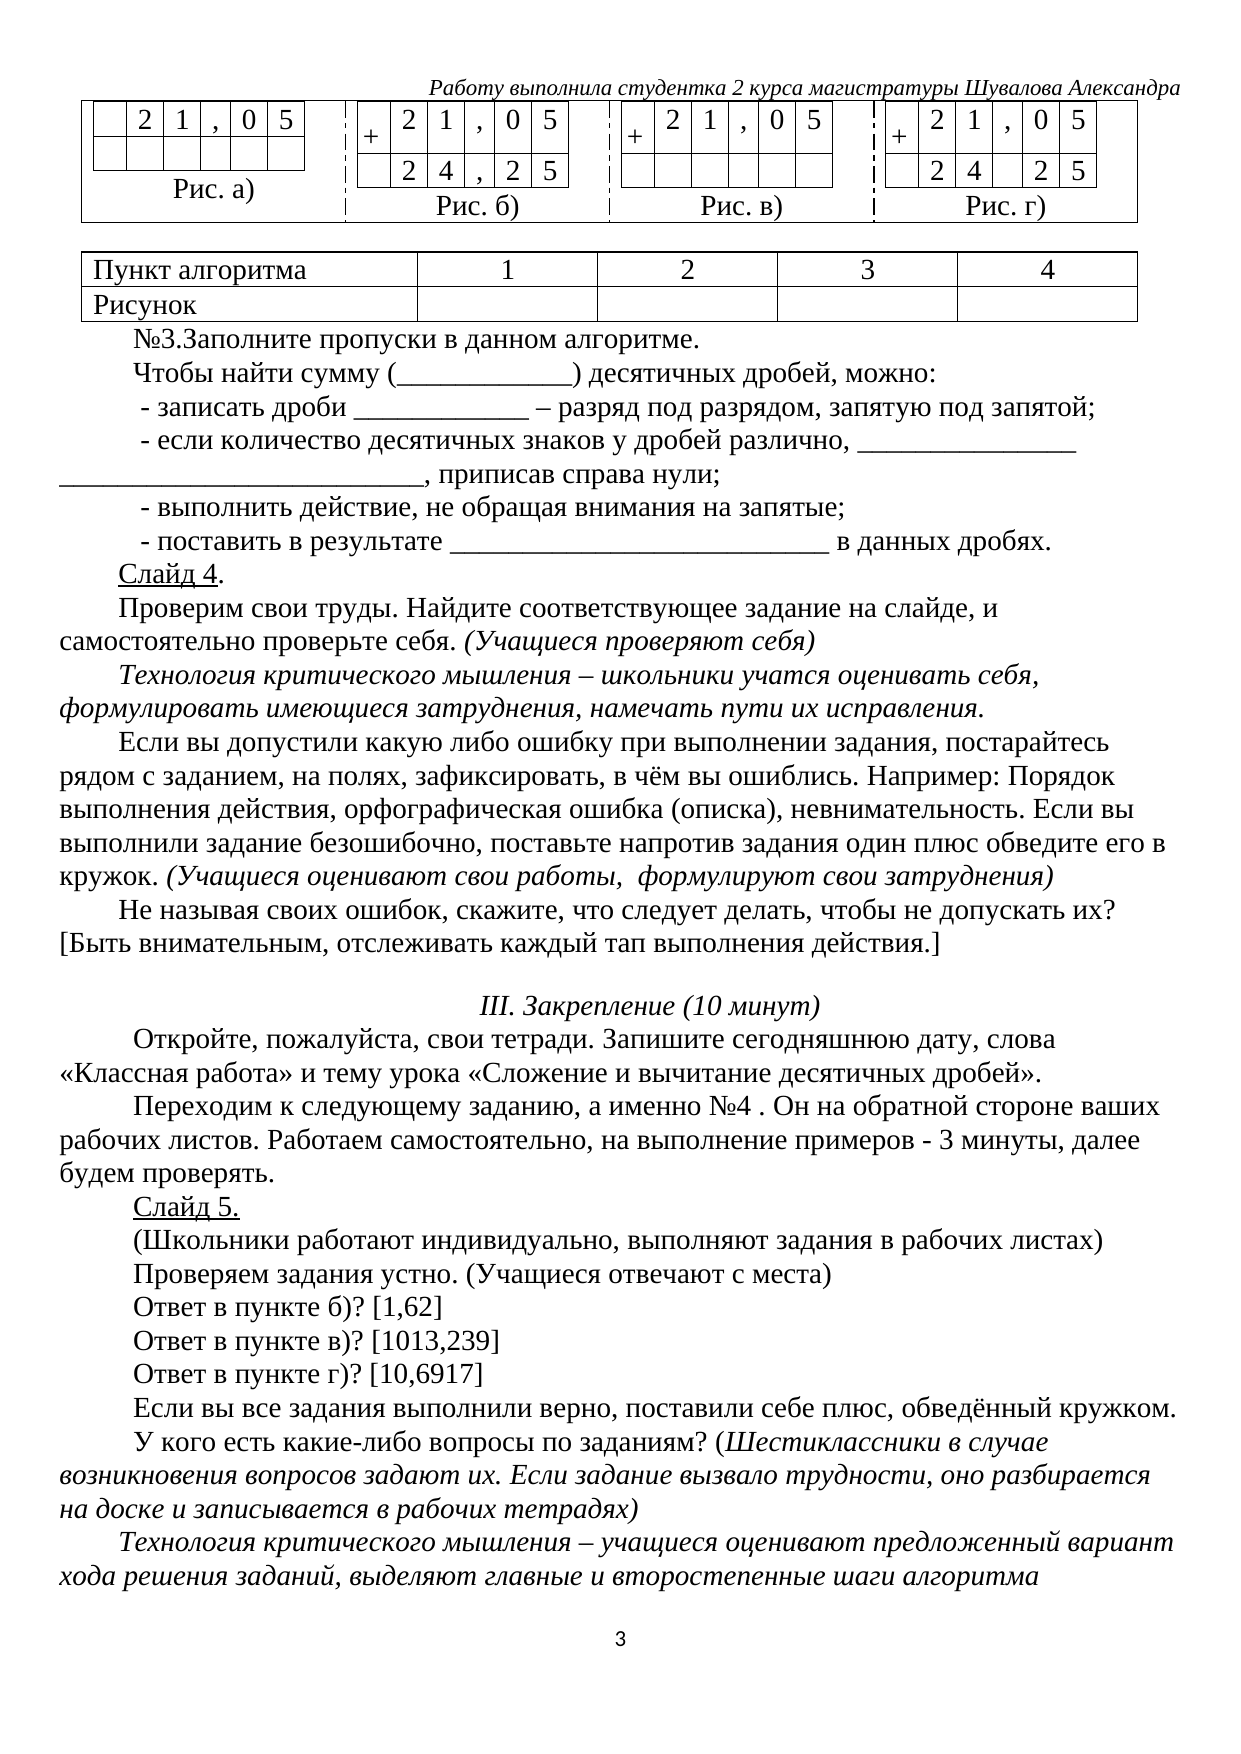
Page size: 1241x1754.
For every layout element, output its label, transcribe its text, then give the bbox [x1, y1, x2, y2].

table_cell Рис. а) [82, 101, 346, 222]
text Если вы все задания выполнили верно, поставили себе плюс, обведённый кружком. [59, 1390, 1181, 1424]
table_cell [418, 287, 597, 321]
text Проверим свои труды. Найдите соответствующее задание на слайде, и самостоятельно проверьте себя. (Учащиеся проверяют себя) [59, 590, 1181, 657]
table_header 2 [598, 253, 777, 286]
text Проверяем задания устно. (Учащиеся отвечают с места) [59, 1256, 1181, 1289]
text Не называя своих ошибок, скажите, что следует делать, чтобы не допускать их? [Быть внимательным, отслеживать каждый тап выполнения действия.] [59, 892, 1181, 959]
text №3.Заполните пропуски в данном алгоритме. [59, 322, 1181, 355]
text - записать дроби ____________ – разряд под разрядом, запятую под запятой; [59, 389, 1181, 422]
text - поставить в результате __________________________ в данных дробях. [59, 523, 1181, 556]
text Слайд 4. [59, 556, 1181, 590]
table_header 1 [418, 253, 597, 286]
table_cell Рис. б) [346, 101, 609, 222]
table_cell Рис. в) [610, 101, 874, 222]
text Ответ в пункте в)? [1013,239] [59, 1323, 1181, 1357]
table_cell [958, 287, 1137, 321]
table_cell [598, 287, 777, 321]
text - если количество десятичных знаков у дробей различно, _______________ [59, 422, 1181, 456]
table_header 4 [958, 253, 1137, 286]
text Чтобы найти сумму (____________) десятичных дробей, можно: [59, 355, 1181, 389]
text Технология критического мышления – школьники учатся оценивать себя, формулировать имеющиеся затруднения, намечать пути их исправления. [59, 657, 1181, 724]
table_cell Рис. г) [874, 101, 1137, 222]
text _________________________, приписав справа нули; [59, 456, 1181, 489]
text Переходим к следующему заданию, а именно №4 . Он на обратной стороне ваших рабочих листов. Работаем самостоятельно, на выполнение примеров - 3 минуты, далее будем проверять. [59, 1088, 1181, 1189]
table_cell Рисунок [82, 287, 417, 321]
table_header 3 [778, 253, 957, 286]
text Ответ в пункте б)? [1,62] [59, 1289, 1181, 1323]
text Слайд 5. [59, 1189, 1181, 1222]
text У кого есть какие-либо вопросы по заданиям? (Шестиклассники в случае возникновения вопросов задают их. Если задание вызвало трудности, оно разбирается на доске и записывается в рабочих тетрадях) [59, 1424, 1181, 1524]
text (Школьники работают индивидуально, выполняют задания в рабочих листах) [59, 1222, 1181, 1256]
text Ответ в пункте г)? [10,6917] [59, 1357, 1181, 1390]
text Откройте, пожалуйста, свои тетради. Запишите сегодняшнюю дату, слова «Классная работа» и тему урока «Сложение и вычитание десятичных дробей». [59, 1021, 1181, 1088]
text - выполнить действие, не обращая внимания на запятые; [59, 489, 1181, 523]
table_header Пункт алгоритма [82, 253, 417, 286]
text III. Закрепление (10 минут) [59, 988, 1181, 1021]
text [59, 1524, 1181, 1591]
table_cell [778, 287, 957, 321]
text Если вы допустили какую либо ошибку при выполнении задания, постарайтесь рядом с заданием, на полях, зафиксировать, в чём вы ошиблись. Например: Порядок выполнения действия, орфографическая ошибка (описка), невнимательность. Если вы выполнили задание безошибочно, поставьте напротив задания один плюс обведите его в кружок. (Учащиеся оценивают свои работы, формулируют свои затруднения) [59, 724, 1181, 892]
